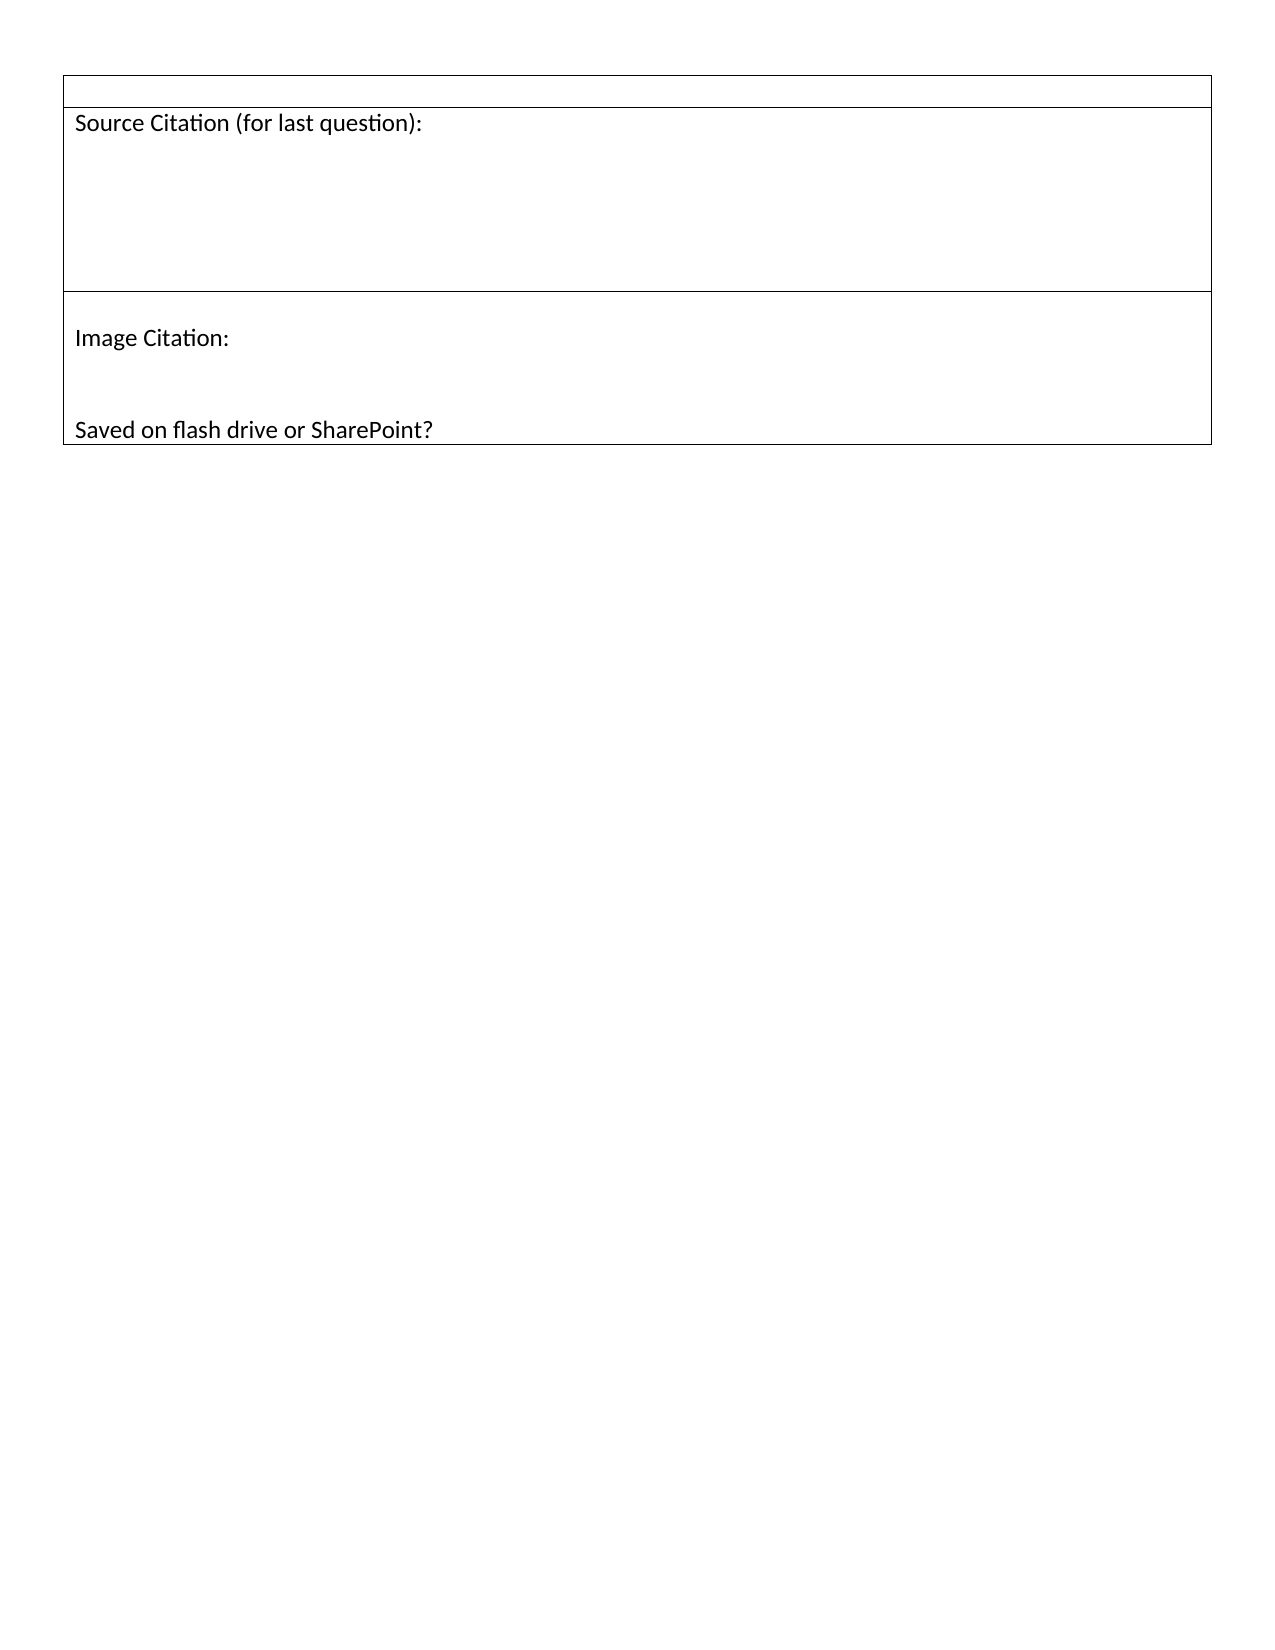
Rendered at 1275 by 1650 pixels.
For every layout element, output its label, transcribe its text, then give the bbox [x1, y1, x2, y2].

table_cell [64, 76, 1211, 107]
table_cell Image Citation: Saved on flash drive or SharePoint? [64, 292, 1211, 444]
table_cell Source Citation (for last question): [64, 108, 1211, 291]
